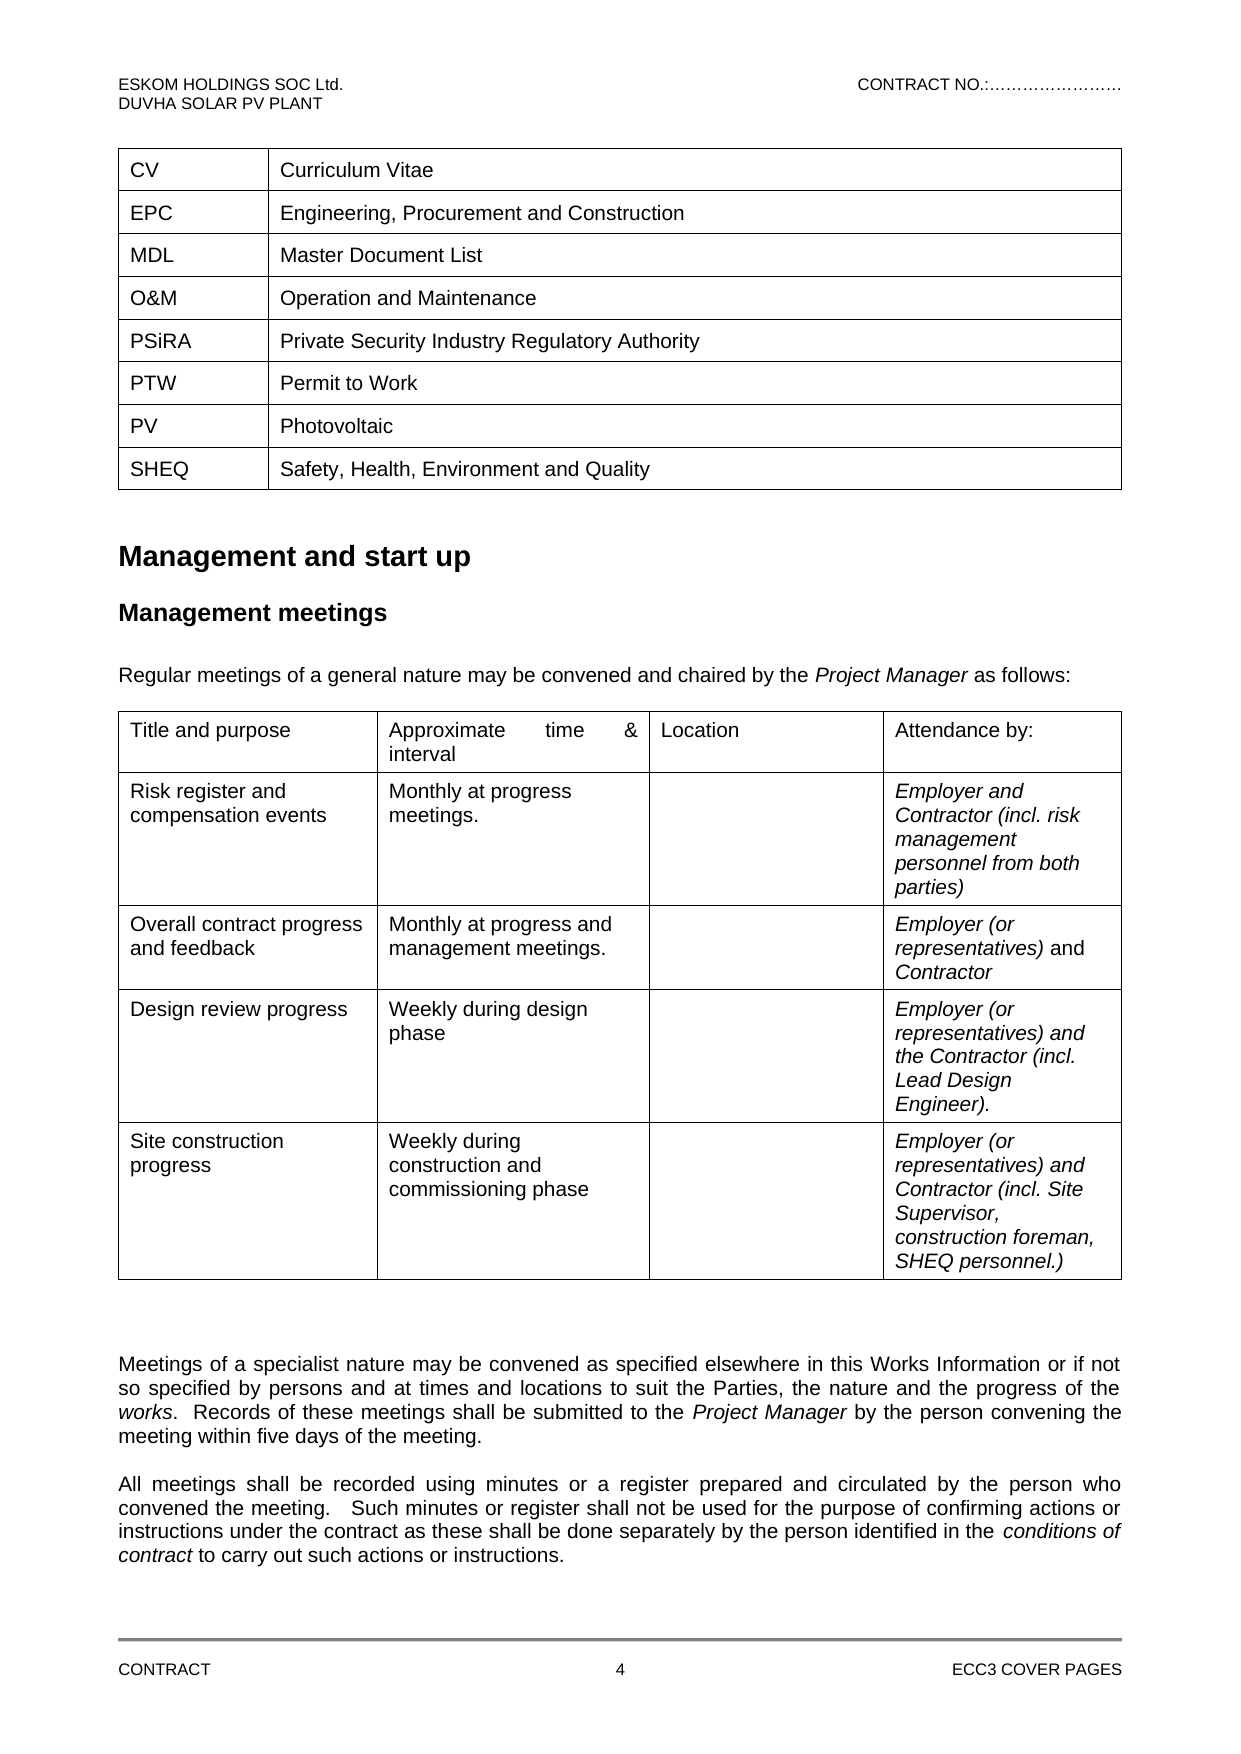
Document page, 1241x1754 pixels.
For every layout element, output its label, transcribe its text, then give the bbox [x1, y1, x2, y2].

table_header Title and purpose [119, 712, 377, 772]
table_cell Private Security Industry Regulatory Authority [269, 320, 1121, 361]
table_cell Weekly during design phase [378, 990, 649, 1122]
table_cell SHEQ [119, 448, 268, 489]
table_cell MDL [119, 234, 268, 276]
table_header Location [650, 712, 883, 772]
table_cell Curriculum Vitae [269, 149, 1121, 190]
table_cell Master Document List [269, 234, 1121, 276]
text Management and start up [118, 539, 1122, 573]
text Meetings of a specialist nature may be convened as specified elsewhere in this Works Information or if not so specified by persons and at times and locations to suit the Parties, the nature and the progress of the works. Records of these meetings shall be submitted to the Project Manager by the person convening the meeting within five days of the meeting. [118, 1352, 1122, 1447]
table_cell Engineering, Procurement and Construction [269, 191, 1121, 233]
table_cell Employer (or representatives) and the Contractor (incl. Lead Design Engineer). [884, 990, 1121, 1122]
table_cell Operation and Maintenance [269, 277, 1121, 318]
table_cell Employer (or representatives) and Contractor (incl. Site Supervisor, construction foreman, SHEQ personnel.) [884, 1123, 1121, 1279]
table_cell Permit to Work [269, 362, 1121, 404]
table_cell Employer (or representatives) and Contractor [884, 906, 1121, 989]
table_cell PSiRA [119, 320, 268, 361]
table_cell Design review progress [119, 990, 377, 1122]
table_cell Risk register and compensation events [119, 773, 377, 904]
table_cell Employer and Contractor (incl. risk management personnel from both parties) [884, 773, 1121, 904]
table_cell O&M [119, 277, 268, 318]
table_cell Photovoltaic [269, 405, 1121, 447]
table_header Approximate time & interval [378, 712, 649, 772]
table_cell Weekly during construction and commissioning phase [378, 1123, 649, 1279]
table_cell [650, 906, 883, 989]
table_cell CV [119, 149, 268, 190]
table_cell [650, 990, 883, 1122]
table_cell Safety, Health, Environment and Quality [269, 448, 1121, 489]
table_cell Overall contract progress and feedback [119, 906, 377, 989]
text All meetings shall be recorded using minutes or a register prepared and circulated by the person who convened the meeting. Such minutes or register shall not be used for the purpose of confirming actions or instructions under the contract as these shall be done separately by the person identified in the conditions of contract to carry out such actions or instructions. [118, 1471, 1122, 1567]
table_cell Monthly at progress and management meetings. [378, 906, 649, 989]
table_cell EPC [119, 191, 268, 233]
table_cell Site construction progress [119, 1123, 377, 1279]
table_cell PV [119, 405, 268, 447]
table_cell [650, 773, 883, 904]
table_cell Monthly at progress meetings. [378, 773, 649, 904]
table_cell [650, 1123, 883, 1279]
text Management meetings [118, 598, 1122, 627]
table_header Attendance by: [884, 712, 1121, 772]
table_cell PTW [119, 362, 268, 404]
text Regular meetings of a general nature may be convened and chaired by the Project Manager as follows: [118, 663, 1122, 687]
